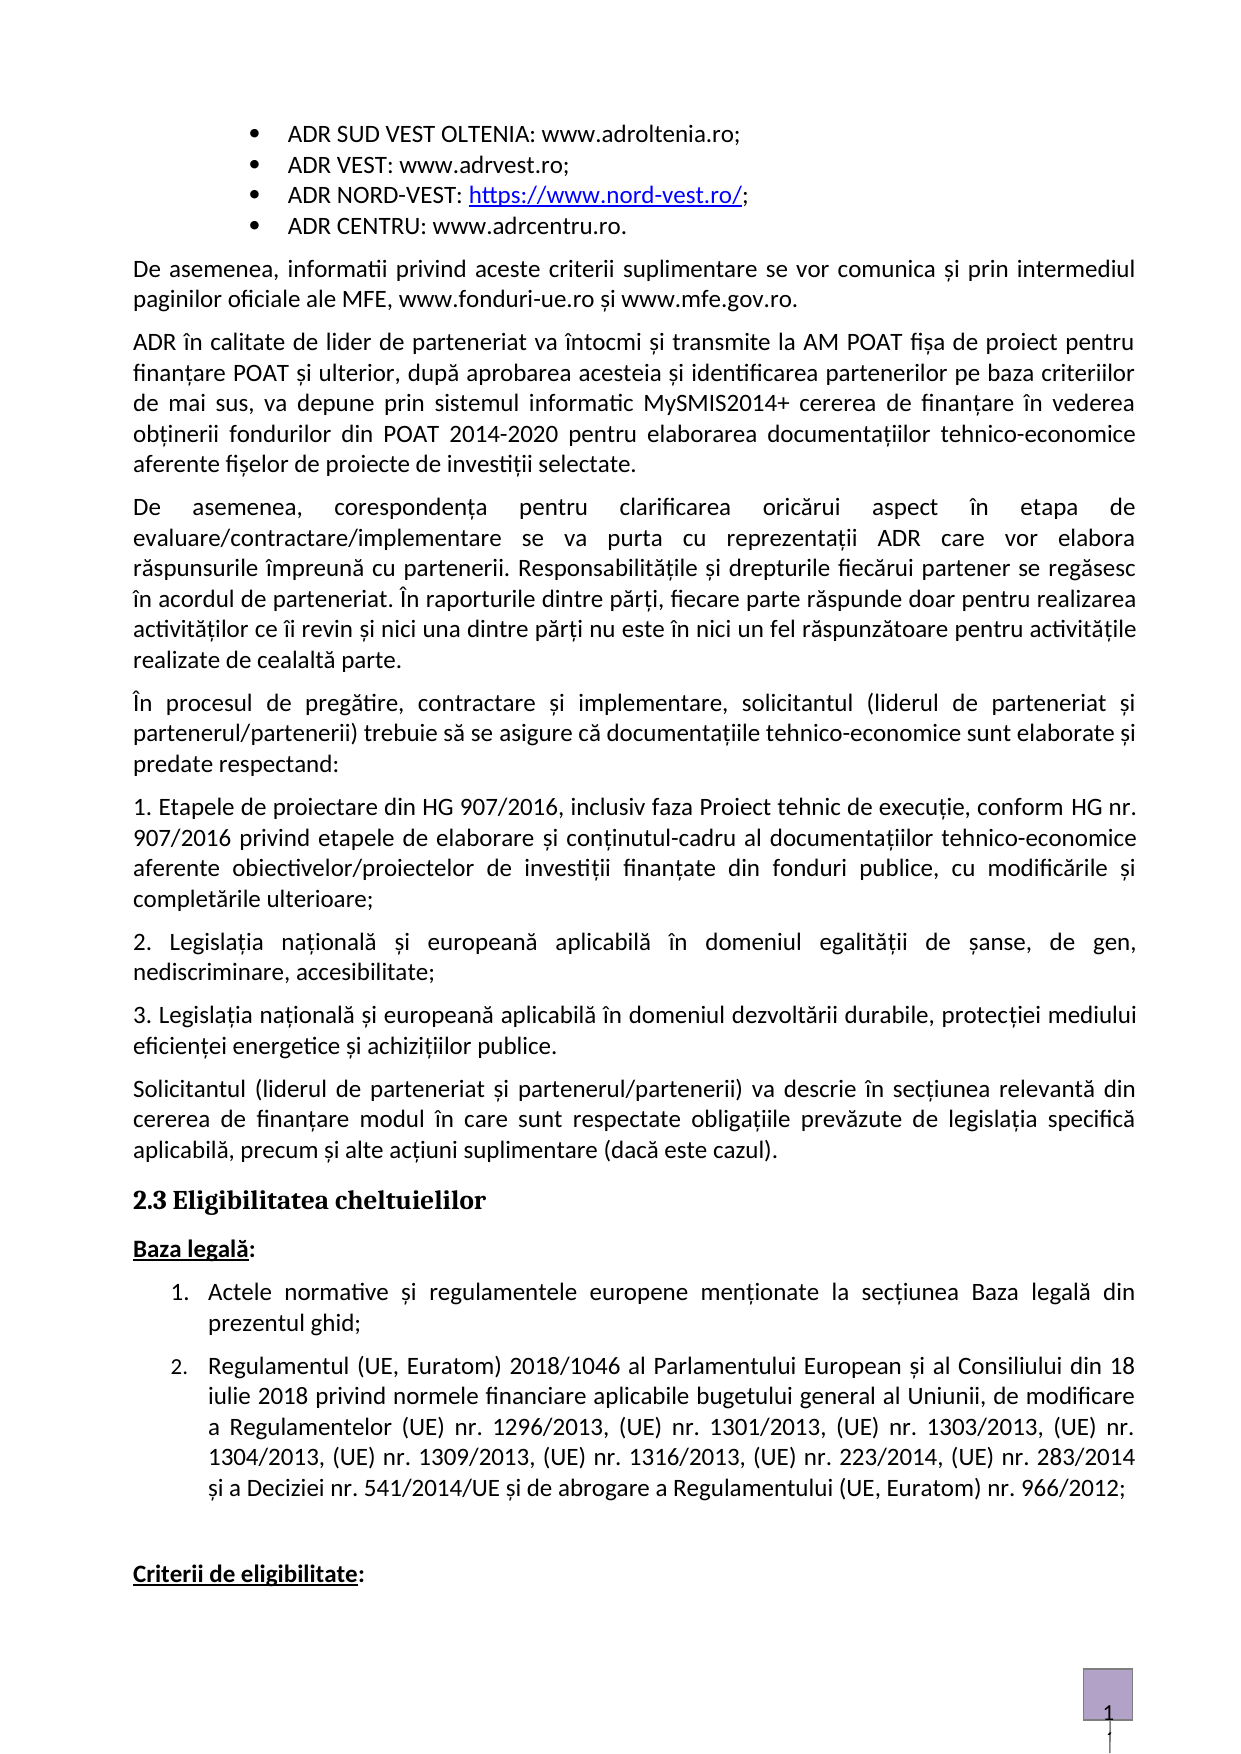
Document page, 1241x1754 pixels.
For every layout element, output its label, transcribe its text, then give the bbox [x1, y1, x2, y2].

text Solicitantul (liderul de parteneriat și partenerul/partenerii) va descrie în secțiunea relevantă din cererea de finanțare modul în care sunt respectate obligațiile prevăzute de legislația specifică aplicabilă, precum și alte acțiuni suplimentare (dacă este cazul). [133, 1073, 1137, 1164]
list Regulamentul (UE, Euratom) 2018/1046 al Parlamentului European și al Consiliului din 18 iulie 2018 privind normele financiare aplicabile bugetului general al Uniunii, de modificare a Regulamentelor (UE) nr. 1296/2013, (UE) nr. 1301/2013, (UE) nr. 1303/2013, (UE) nr. 1304/2013, (UE) nr. 1309/2013, (UE) nr. 1316/2013, (UE) nr. 223/2014, (UE) nr. 283/2014 și a Deciziei nr. 541/2014/UE și de abrogare a Regulamentului (UE, Euratom) nr. 966/2012; [170, 1350, 1137, 1503]
text În procesul de pregătire, contractare și implementare, solicitantul (liderul de parteneriat și partenerul/partenerii) trebuie să se asigure că documentațiile tehnico-economice sunt elaborate și predate respectand: [133, 687, 1137, 779]
list ADR NORD-VEST: https://www.nord-vest.ro/; [250, 179, 1137, 210]
text Baza legală: [133, 1233, 1137, 1264]
list ADR CENTRU: www.adrcentru.ro. [250, 210, 1137, 240]
text De asemenea, informatii privind aceste criterii suplimentare se vor comunica și prin intermediul paginilor oficiale ale MFE, www.fonduri-ue.ro și www.mfe.gov.ro. [133, 253, 1137, 314]
list ADR SUD VEST OLTENIA: www.adroltenia.ro; [250, 118, 1137, 149]
subtitle 2.3 Eligibilitatea cheltuielilor [133, 1185, 1137, 1216]
list Actele normative și regulamentele europene menționate la secțiunea Baza legală din prezentul ghid; [170, 1276, 1137, 1337]
text Criterii de eligibilitate: [133, 1558, 1137, 1589]
text 1. Etapele de proiectare din HG 907/2016, inclusiv faza Proiect tehnic de execuție, conform HG nr. 907/2016 privind etapele de elaborare şi conţinutul-cadru al documentaţiilor tehnico-economice aferente obiectivelor/proiectelor de investiţii finanţate din fonduri publice, cu modificările și completările ulterioare; [133, 791, 1137, 913]
text 3. Legislaţia naţională şi europeană aplicabilă în domeniul dezvoltării durabile, protecţiei mediului eficienţei energetice și achizițiilor publice. [133, 999, 1137, 1060]
list ADR VEST: www.adrvest.ro; [250, 149, 1137, 179]
text ADR în calitate de lider de parteneriat va întocmi și transmite la AM POAT fișa de proiect pentru finanțare POAT și ulterior, după aprobarea acesteia și identificarea partenerilor pe baza criteriilor de mai sus, va depune prin sistemul informatic MySMIS2014+ cererea de finanțare în vederea obținerii fondurilor din POAT 2014-2020 pentru elaborarea documentațiilor tehnico-economice aferente fișelor de proiecte de investiții selectate. [133, 326, 1137, 479]
text De asemenea, corespondența pentru clarificarea oricărui aspect în etapa de evaluare/contractare/implementare se va purta cu reprezentații ADR care vor elabora răspunsurile împreună cu partenerii. Responsabilitățile și drepturile fiecărui partener se regăsesc în acordul de parteneriat. În raporturile dintre părţi, fiecare parte răspunde doar pentru realizarea activităţilor ce îi revin şi nici una dintre părţi nu este în nici un fel răspunzătoare pentru activităţile realizate de cealaltă parte. [133, 491, 1137, 674]
text 2. Legislaţia naţională şi europeană aplicabilă în domeniul egalităţii de şanse, de gen, nediscriminare, accesibilitate; [133, 926, 1137, 987]
